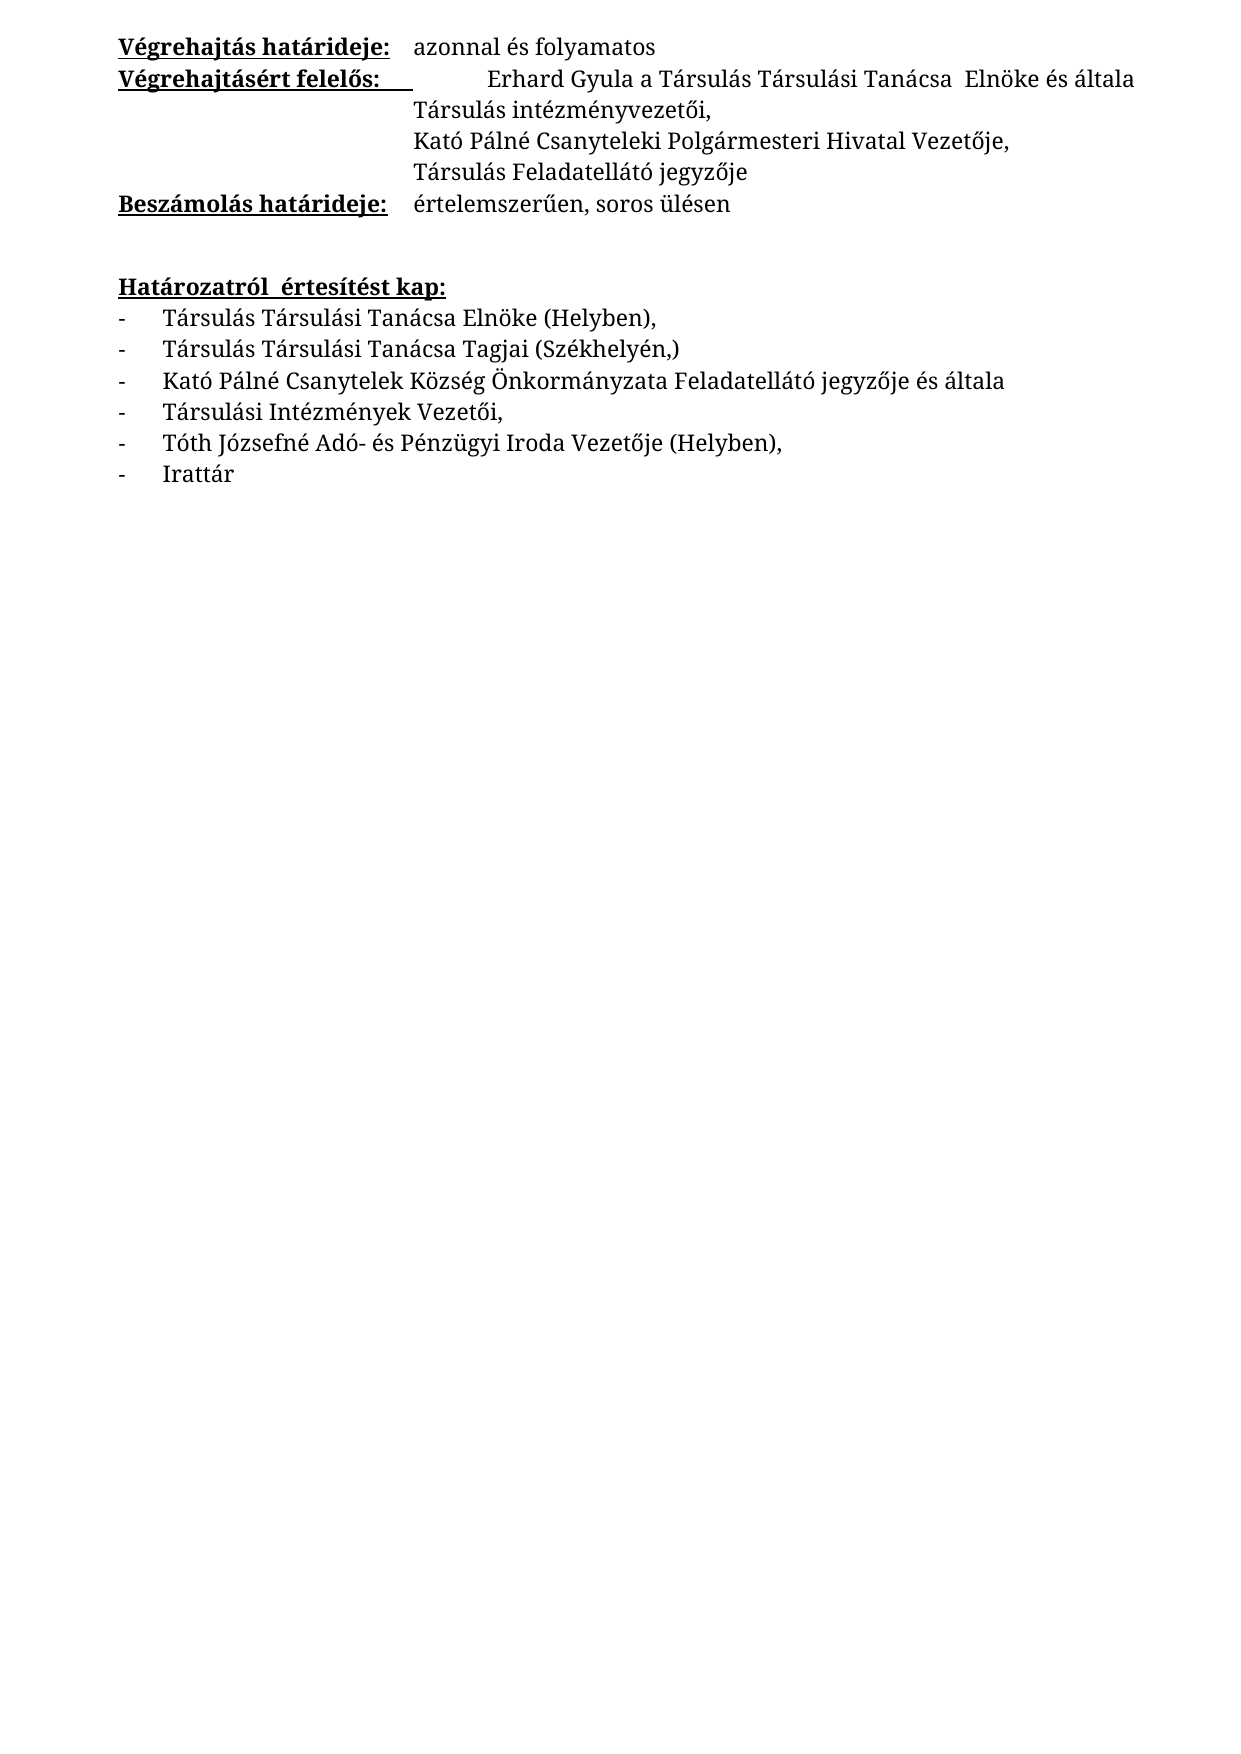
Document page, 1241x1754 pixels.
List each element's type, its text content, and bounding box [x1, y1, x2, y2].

list Tóth Józsefné Adó- és Pénzügyi Iroda Vezetője (Helyben), [118, 427, 1122, 458]
text Határozatról értesítést kap: [118, 271, 1122, 302]
text Társulás intézményvezetői, [339, 94, 1152, 125]
list Kató Pálné Csanytelek Község Önkormányzata Feladatellátó jegyzője és általa [118, 364, 1122, 396]
list Társulás Társulási Tanácsa Elnöke (Helyben), [118, 302, 1122, 333]
text Beszámolás határideje: értelemszerűen, soros ülésen [118, 187, 1152, 219]
list Társulás Társulási Tanácsa Tagjai (Székhelyén,) [118, 333, 1122, 364]
text Végrehajtás határideje: azonnal és folyamatos [118, 31, 1152, 62]
list Társulási Intézmények Vezetői, [118, 396, 1122, 427]
text Társulás Feladatellátó jegyzője [339, 156, 1152, 187]
text Kató Pálné Csanyteleki Polgármesteri Hivatal Vezetője, [339, 125, 1152, 156]
list Irattár [118, 458, 1122, 489]
text Végrehajtásért felelős: Erhard Gyula a Társulás Társulási Tanácsa Elnöke és általa [118, 62, 1152, 94]
